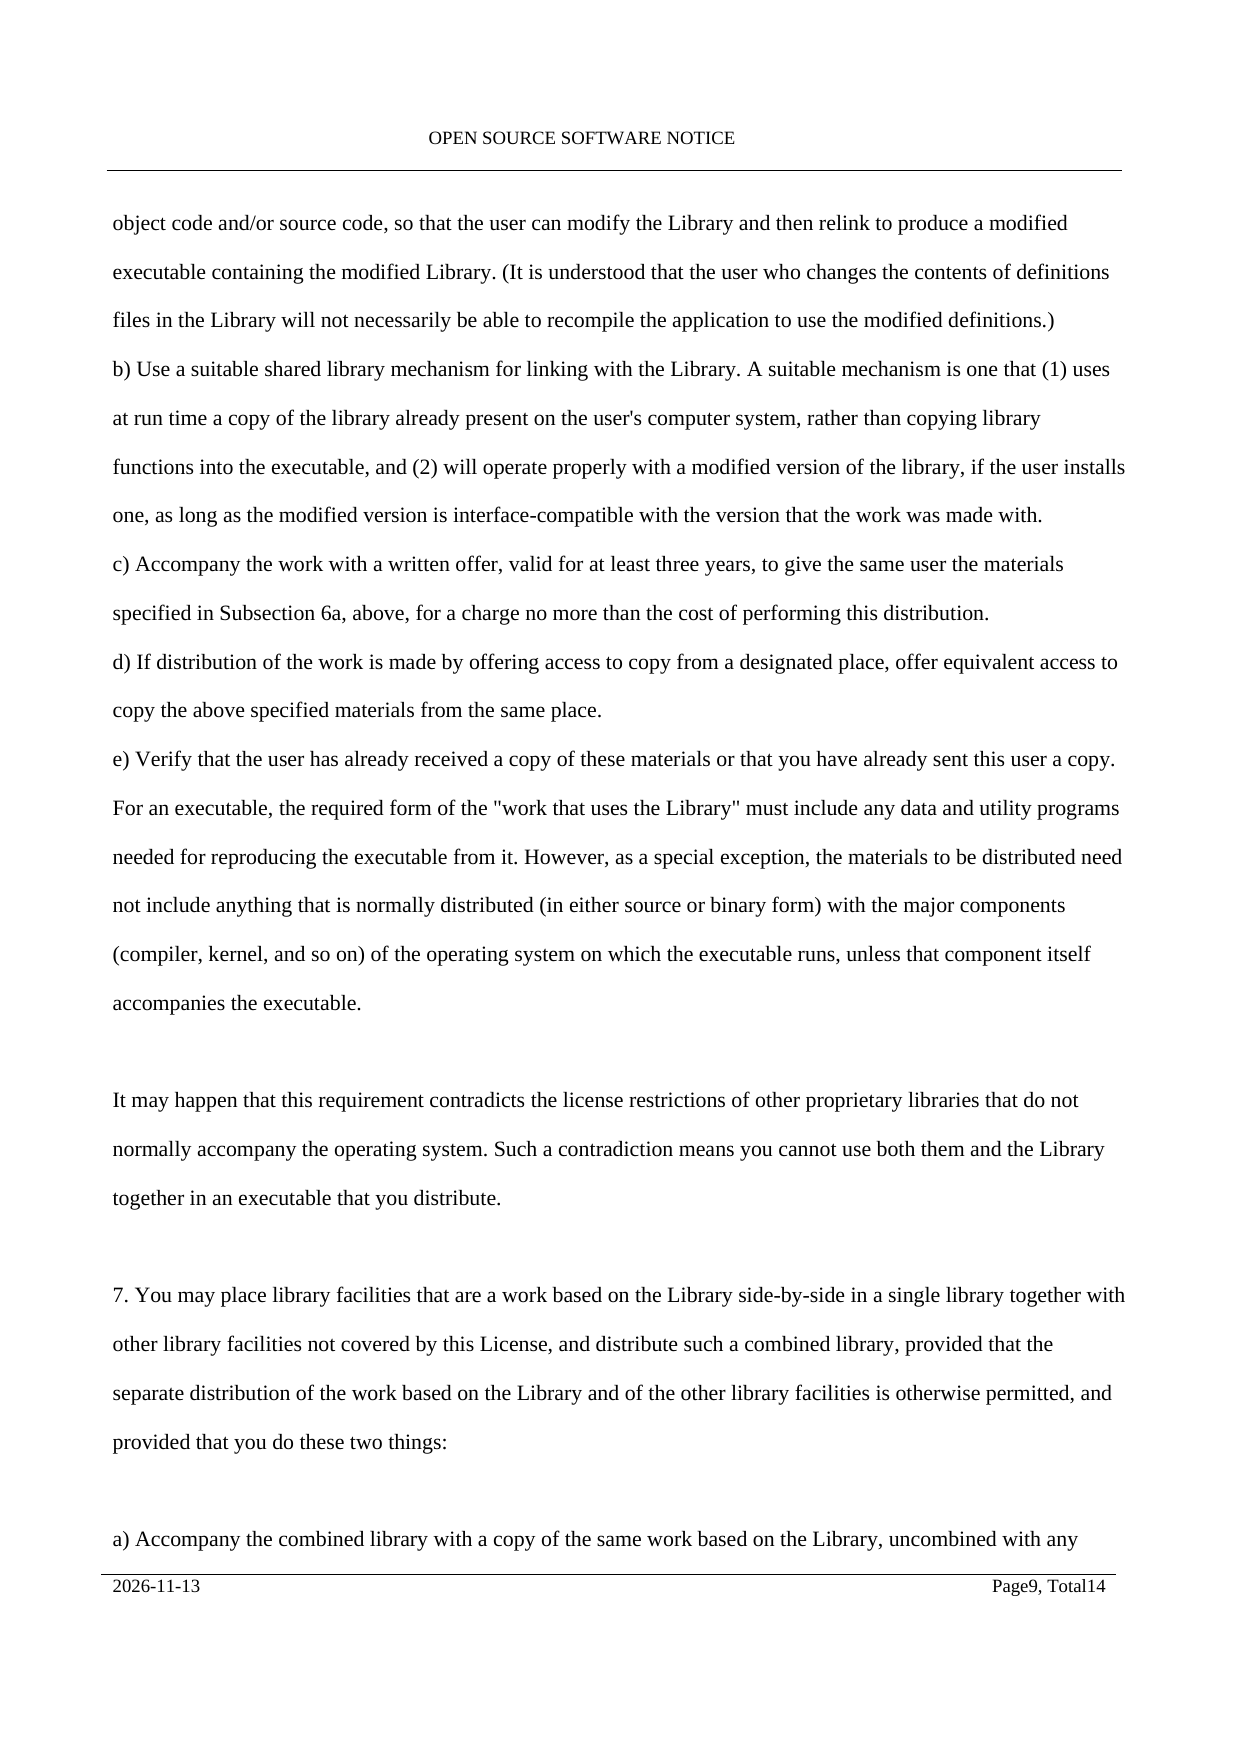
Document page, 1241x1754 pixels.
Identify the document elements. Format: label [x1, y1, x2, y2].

text [112, 206, 1128, 1555]
